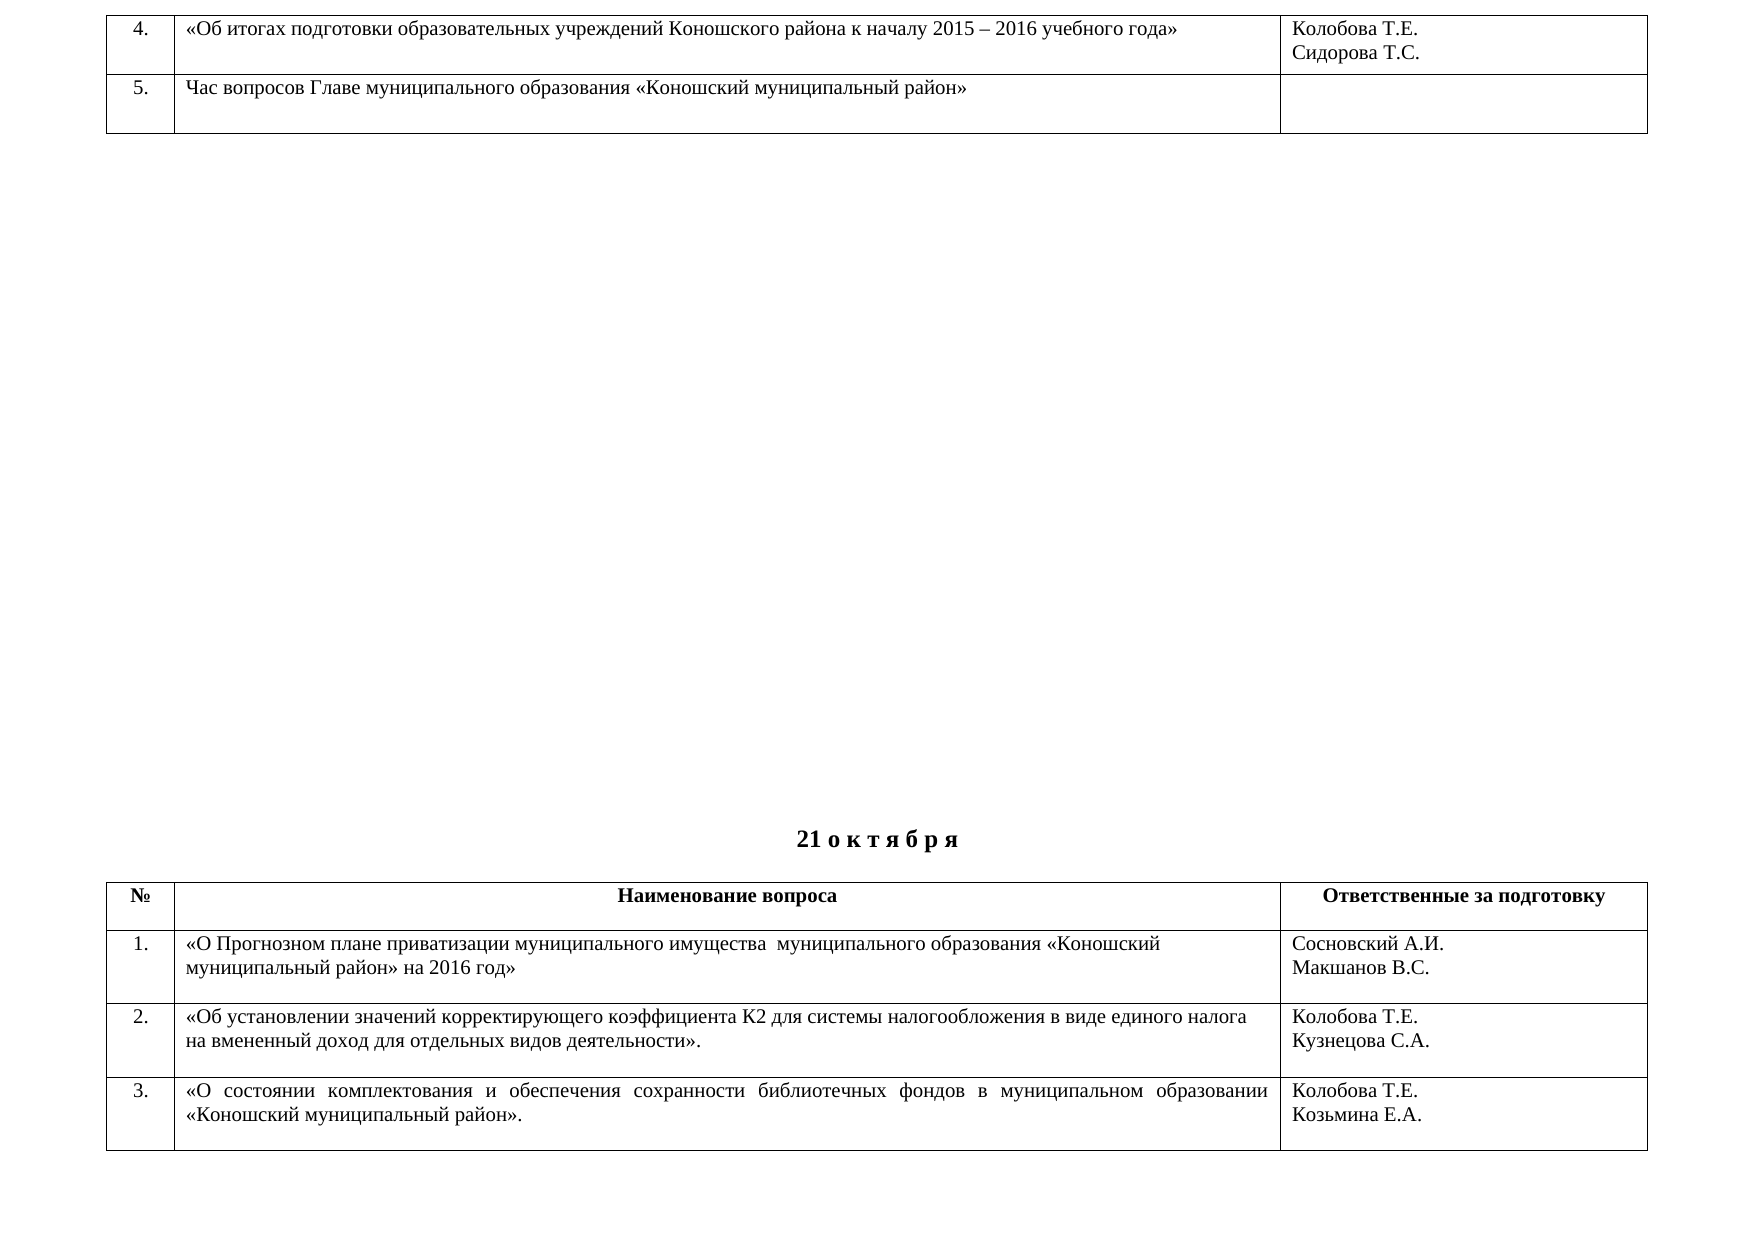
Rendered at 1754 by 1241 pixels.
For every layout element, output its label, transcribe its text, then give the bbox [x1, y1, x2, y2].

table_header Наименование вопроса [175, 883, 1280, 930]
table_cell «Об установлении значений корректирующего коэффициента К2 для системы налогообложения в виде единого налога на вмененный доход для отдельных видов деятельности». [175, 1004, 1280, 1077]
table_cell Колобова Т.Е. Кузнецова С.А. [1281, 1004, 1647, 1077]
table_cell 3. [107, 1078, 174, 1150]
table_cell 4. [107, 16, 174, 74]
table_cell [1281, 16, 1647, 74]
table_cell Колобова Т.Е. Козьмина Е.А. [1281, 1078, 1647, 1150]
table_header № [107, 883, 174, 930]
table_cell 2. [107, 1004, 174, 1077]
table_cell [1281, 75, 1647, 133]
table_cell «Об итогах подготовки образовательных учреждений Коношского района к началу 2015 – 2016 учебного года» [175, 16, 1280, 74]
text 21 о к т я б р я [118, 824, 1636, 853]
table_cell 5. [107, 75, 174, 133]
table_cell Час вопросов Главе муниципального образования «Коношский муниципальный район» [175, 75, 1280, 133]
table_cell Сосновский А.И. Макшанов В.С. [1281, 931, 1647, 1003]
table_cell «О Прогнозном плане приватизации муниципального имущества муниципального образования «Коношский муниципальный район» на 2016 год» [175, 931, 1280, 1003]
table_cell 1. [107, 931, 174, 1003]
table_cell «О состоянии комплектования и обеспечения сохранности библиотечных фондов в муниципальном образовании «Коношский муниципальный район». [175, 1078, 1280, 1150]
table_header Ответственные за подготовку [1281, 883, 1647, 930]
